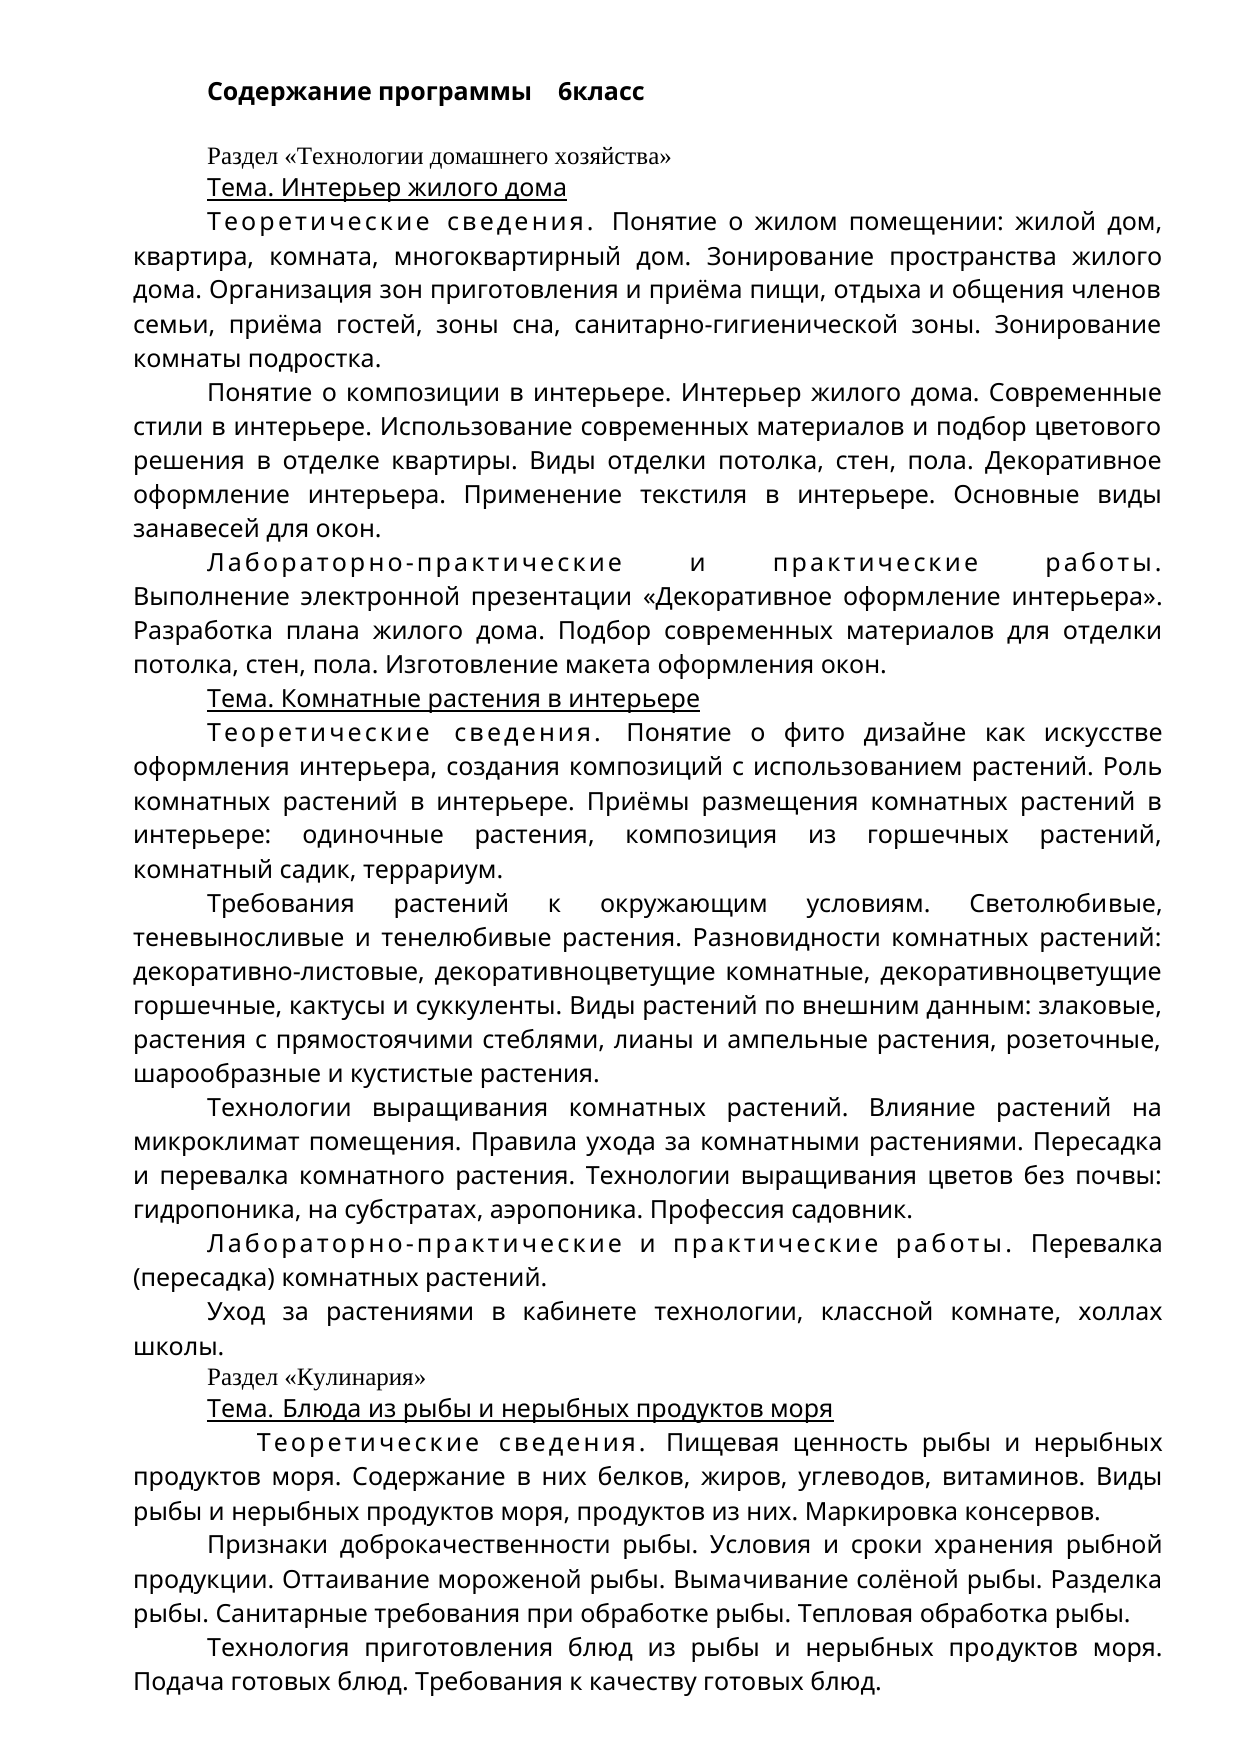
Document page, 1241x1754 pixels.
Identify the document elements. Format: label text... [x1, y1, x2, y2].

text Лабораторно-практические и практические работы. Выполнение электронной презентации «Декоративное оформление интерьера». Разработка плана жилого дома. Подбор современных материалов для отделки потолка, стен, пола. Изготовление макета оформления окон. [133, 545, 1162, 681]
text Теоретические сведения. Пищевая ценность рыбы и нерыбных продуктов моря. Содержание в них белков, жиров, углеводов, витаминов. Виды рыбы и нерыбных продуктов моря, продуктов из них. Маркировка консервов. [133, 1425, 1162, 1527]
text Тема. Блюда из рыбы и нерыбных продуктов моря [133, 1391, 1162, 1425]
text Тема. Комнатные растения в интерьере [133, 681, 1162, 715]
text Уход за растениями в кабинете технологии, классной комнате, холлах школы. [133, 1294, 1162, 1362]
text Теоретические сведения. Понятие о жилом помещении: жилой дом, квартира, комната, многоквартирный дом. Зонирование пространства жилого дома. Организация зон приготовления и приёма пищи, отдыха и общения членов семьи, приёма гостей, зоны сна, санитарно-гигиенической зоны. Зонирование комнаты подростка. [133, 204, 1162, 374]
text Раздел «Кулинария» [133, 1362, 1162, 1391]
text Технология приготовления блюд из рыбы и нерыбных продуктов моря. Подача готовых блюд. Требования к качеству готовых блюд. [133, 1629, 1162, 1697]
text Содержание программы 6класс [133, 73, 1162, 107]
text Признаки доброкачественности рыбы. Условия и сроки хранения рыбной продукции. Оттаивание мороженой рыбы. Вымачивание солёной рыбы. Разделка рыбы. Санитарные требования при обработке рыбы. Тепловая обработка рыбы. [133, 1527, 1162, 1629]
text Теоретические сведения. Понятие о фито дизайне как искусстве оформления интерьера, создания композиций с использованием растений. Роль комнатных растений в интерьере. Приёмы размещения комнатных растений в интерьере: одиночные растения, композиция из горшечных растений, комнатный садик, террариум. [133, 715, 1162, 885]
text Тема. Интерьер жилого дома [133, 170, 1162, 204]
text Понятие о композиции в интерьере. Интерьер жилого дома. Современные стили в интерьере. Использование современных материалов и подбор цветового решения в отделке квартиры. Виды отделки потолка, стен, пола. Декоративное оформление интерьера. Применение текстиля в интерьере. Основные виды занавесей для окон. [133, 374, 1162, 545]
text Технологии выращивания комнатных растений. Влияние растений на микроклимат помещения. Правила ухода за комнатными растениями. Пересадка и перевалка комнатного растения. Технологии выращивания цветов без почвы: гидропоника, на субстратах, аэропоника. Профессия садовник. [133, 1090, 1162, 1226]
text Требования растений к окружающим условиям. Светолюбивые, теневыносливые и тенелюбивые растения. Разновидности комнатных растений: декоративно-листовые, декоративноцветущие комнатные, декоративноцветущие горшечные, кактусы и суккуленты. Виды растений по внешним данным: злаковые, растения с прямостоячими стеблями, лианы и ампельные растения, розеточные, шарообразные и кустистые растения. [133, 885, 1162, 1090]
text Раздел «Технологии домашнего хозяйства» [133, 141, 1162, 170]
text Лабораторно-практические и практические работы. Перевалка (пересадка) комнатных растений. [133, 1226, 1162, 1294]
